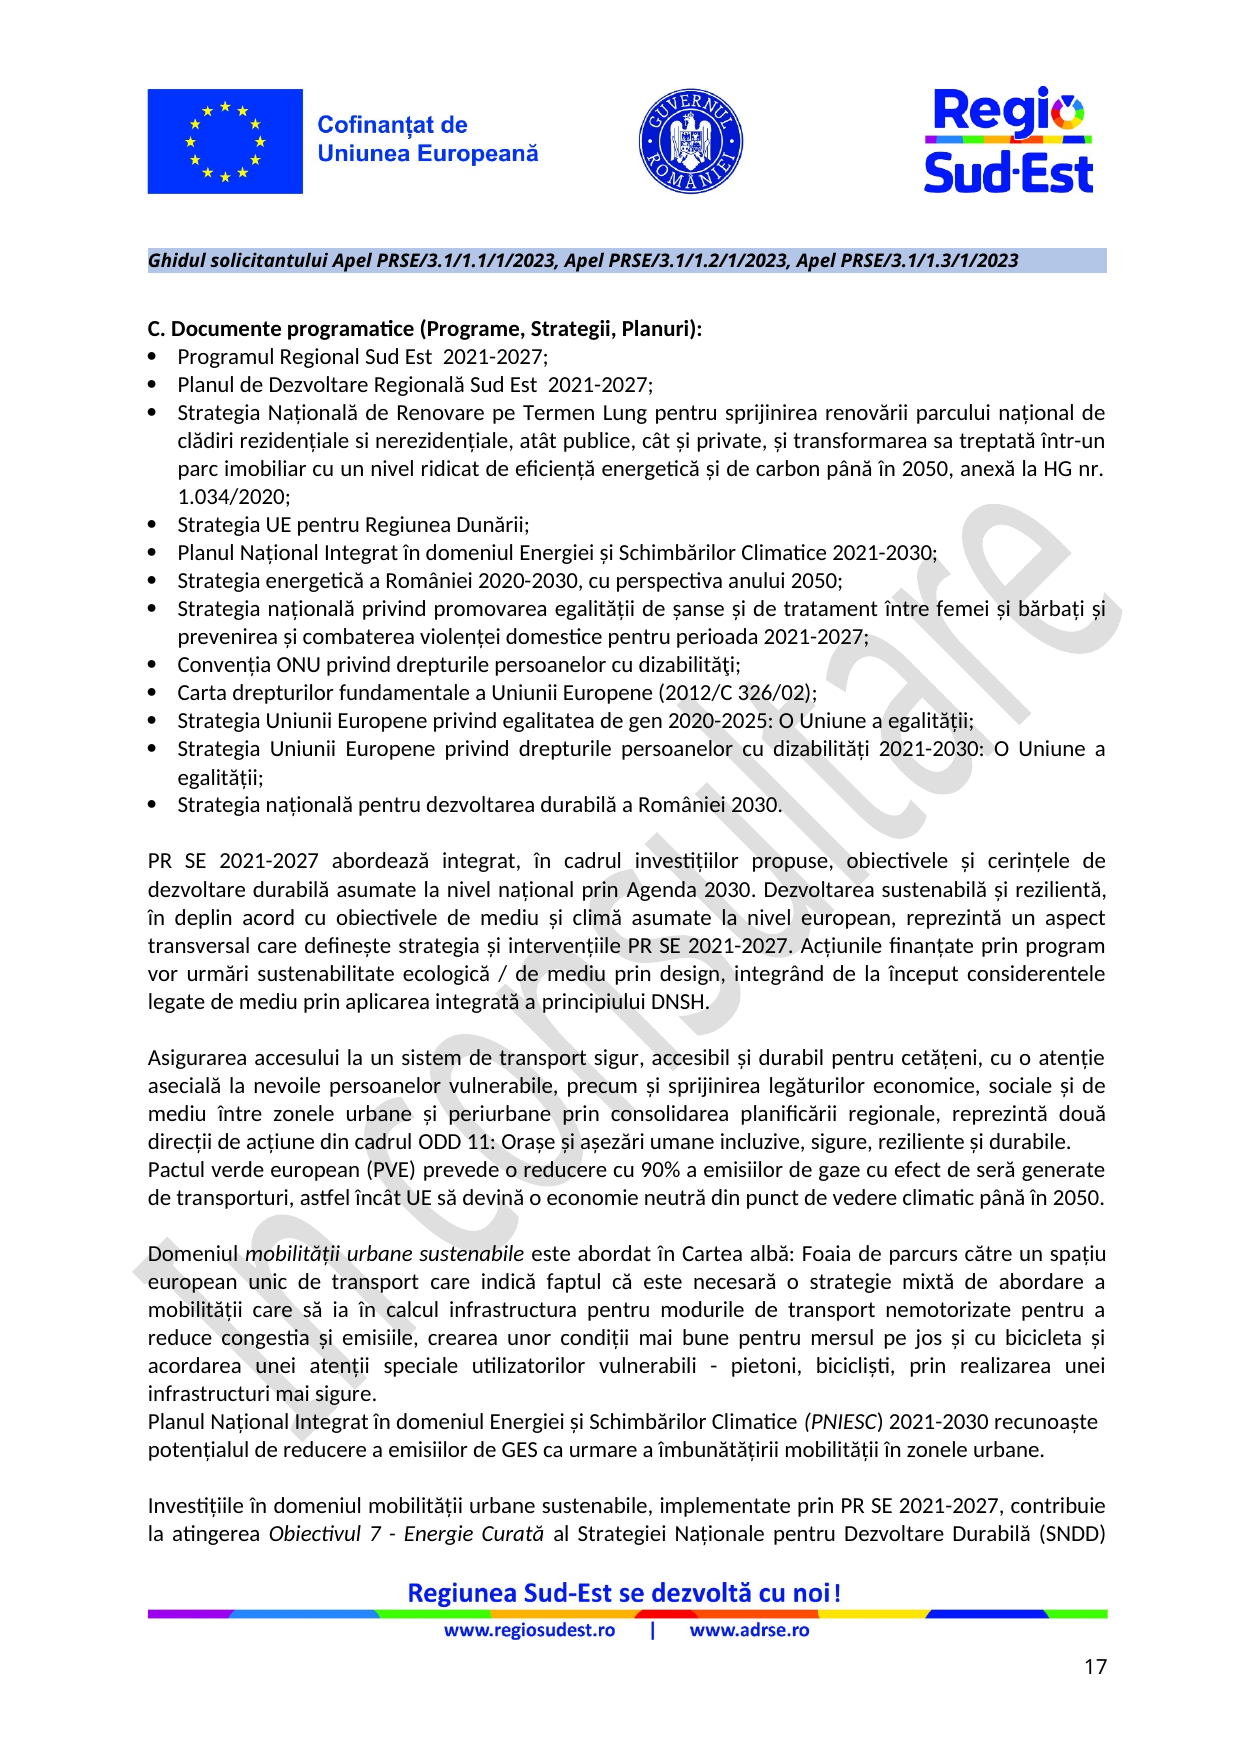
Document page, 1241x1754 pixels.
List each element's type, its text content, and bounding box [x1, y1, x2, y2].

text Pactul verde european (PVE) prevede o reducere cu 90% a emisiilor de gaze cu efect de seră generate de transporturi, astfel încât UE să devină o economie neutră din punct de vedere climatic până în 2050. [148, 1155, 1107, 1211]
text Planul Național Integrat în domeniul Energiei și Schimbărilor Climatice (PNIESC) 2021-2030 recunoaște potențialul de reducere a emisiilor de GES ca urmare a îmbunătățirii mobilității în zonele urbane. [148, 1407, 1107, 1463]
list Strategia națională privind promovarea egalității de șanse și de tratament între femei și bărbați și prevenirea și combaterea violenței domestice pentru perioada 2021-2027; [148, 594, 1107, 651]
list Strategia UE pentru Regiunea Dunării; [148, 510, 1107, 538]
picture [147, 1582, 1108, 1640]
list Carta drepturilor fundamentale a Uniunii Europene (2012/C 326/02); [148, 678, 1107, 707]
list Strategia Națională de Renovare pe Termen Lung pentru sprijinirea renovării parcului național de clădiri rezidențiale si nerezidențiale, atât publice, cât și private, și transformarea sa treptată într-un parc imobiliar cu un nivel ridicat de eficiență energetică și de carbon până în 2050, anexă la HG nr. 1.034/2020; [148, 398, 1107, 510]
list Programul Regional Sud Est 2021-2027; [148, 342, 1107, 370]
text C. Documente programatice (Programe, Strategii, Planuri): [148, 314, 1107, 342]
list Strategia energetică a României 2020-2030, cu perspectiva anului 2050; [148, 566, 1107, 594]
list Strategia Uniunii Europene privind drepturile persoanelor cu dizabilități 2021-2030: O Uniune a egalității; [148, 734, 1107, 791]
list Convenția ONU privind drepturile persoanelor cu dizabilităţi; [148, 651, 1107, 678]
list Strategia Uniunii Europene privind egalitatea de gen 2020-2025: O Uniune a egalității; [148, 707, 1107, 734]
list Planul de Dezvoltare Regională Sud Est 2021-2027; [148, 370, 1107, 398]
text Asigurarea accesului la un sistem de transport sigur, accesibil și durabil pentru cetățeni, cu o atenție asecială la nevoile persoanelor vulnerabile, precum și sprijinirea legăturilor economice, sociale și de mediu între zonele urbane și periurbane prin consolidarea planificării regionale, reprezintă două direcții de acțiune din cadrul ODD 11: Orașe și așezări umane incluzive, sigure, reziliente și durabile. [148, 1043, 1107, 1155]
text Domeniul mobilității urbane sustenabile este abordat în Cartea albă: Foaia de parcurs către un spațiu european unic de transport care indică faptul că este necesară o strategie mixtă de abordare a mobilității care să ia în calcul infrastructura pentru modurile de transport nemotorizate pentru a reduce congestia și emisiile, crearea unor condiții mai bune pentru mersul pe jos și cu bicicleta și acordarea unei atenții speciale utilizatorilor vulnerabili - pietoni, bicicliști, prin realizarea unei infrastructuri mai sigure. [148, 1239, 1107, 1407]
list Strategia națională pentru dezvoltarea durabilă a României 2030. [148, 791, 1107, 819]
list Planul Național Integrat în domeniul Energiei și Schimbărilor Climatice 2021-2030; [148, 538, 1107, 566]
picture [147, 86, 1093, 195]
text PR SE 2021-2027 abordează integrat, în cadrul investițiilor propuse, obiectivele și cerințele de dezvoltare durabilă asumate la nivel național prin Agenda 2030. Dezvoltarea sustenabilă și rezilientă, în deplin acord cu obiectivele de mediu și climă asumate la nivel european, reprezintă un aspect transversal care definește strategia și intervențiile PR SE 2021-2027. Acțiunile finanțate prin program vor urmări sustenabilitate ecologică / de mediu prin design, integrând de la început considerentele legate de mediu prin aplicarea integrată a principiului DNSH. [148, 847, 1107, 1015]
